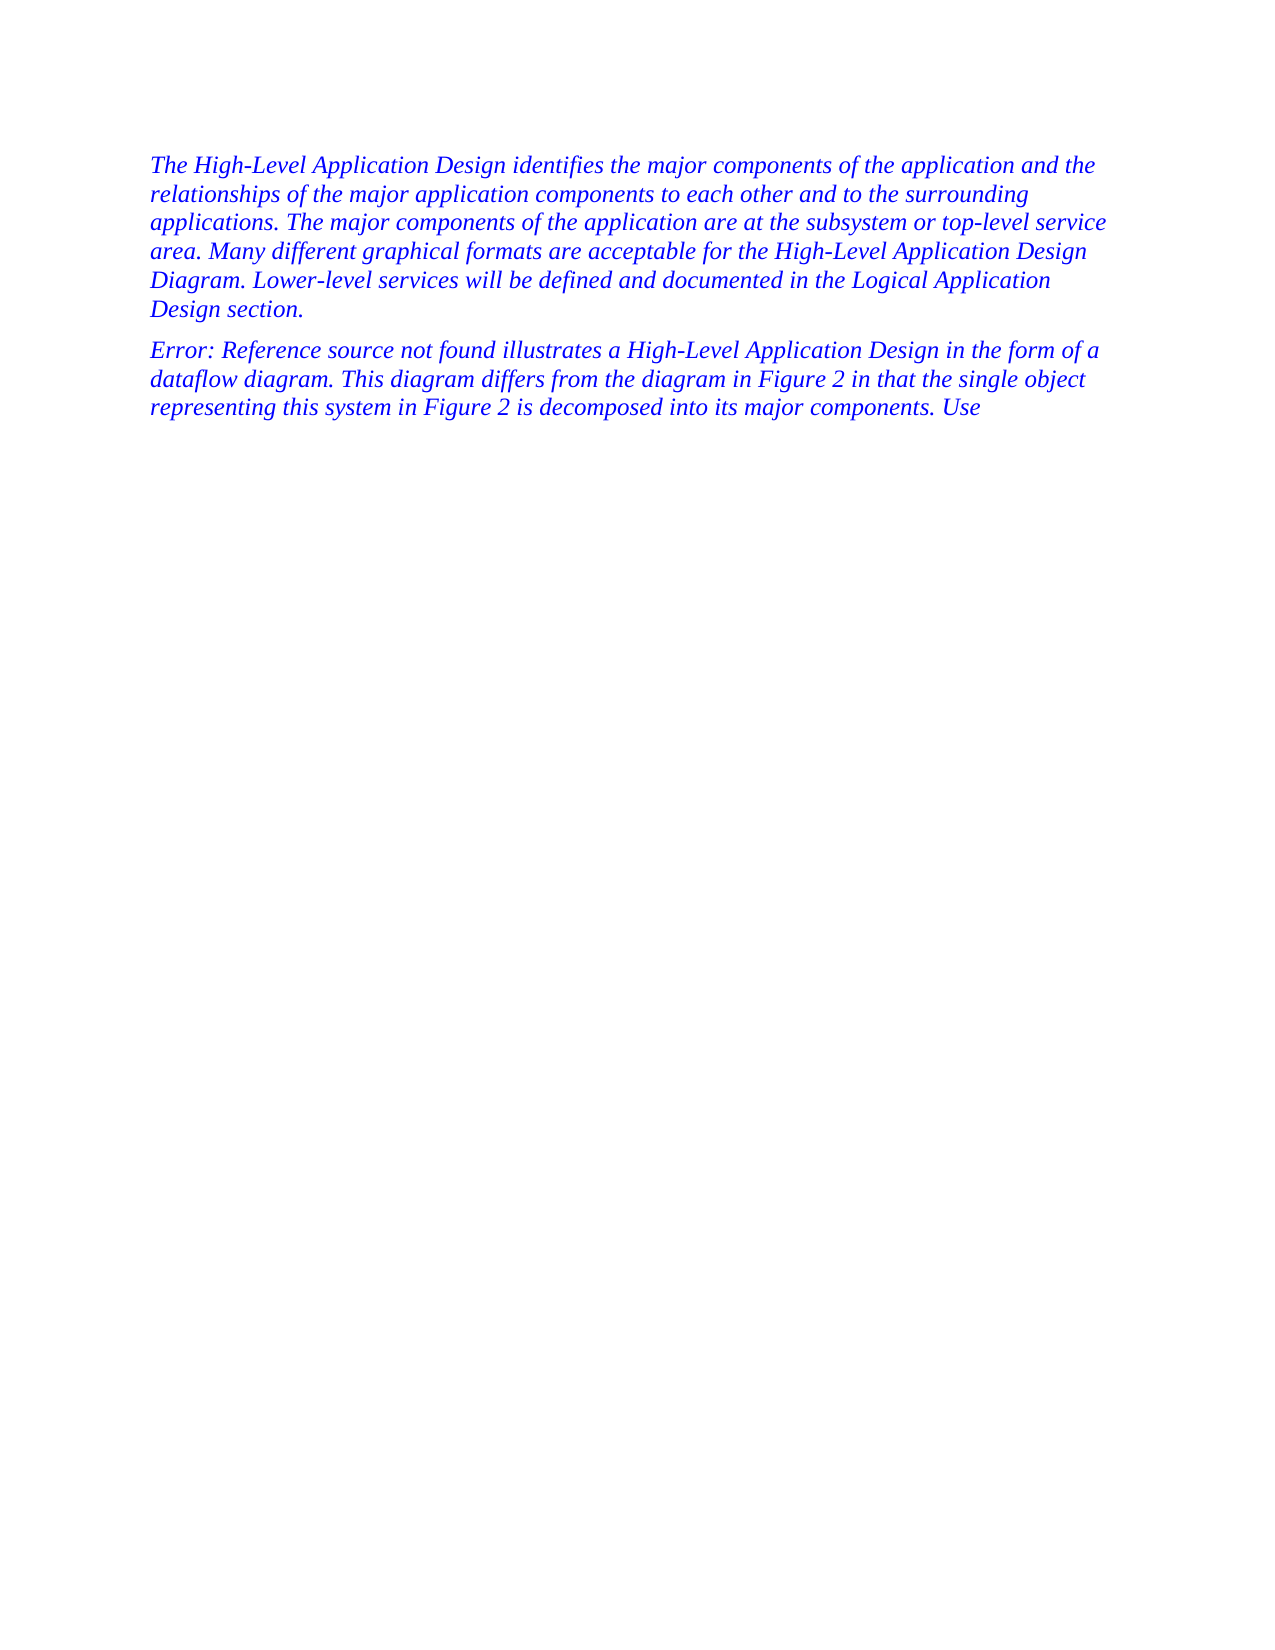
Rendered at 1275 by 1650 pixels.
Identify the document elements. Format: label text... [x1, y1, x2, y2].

text The High-Level Application Design identifies the major components of the application and the relationships of the major application components to each other and to the surrounding applications. The major components of the application are at the subsystem or top-level service area. Many different graphical formats are acceptable for the High-Level Application Design Diagram. Lower-level services will be defined and documented in the Logical Application Design section. [150, 150, 1125, 322]
